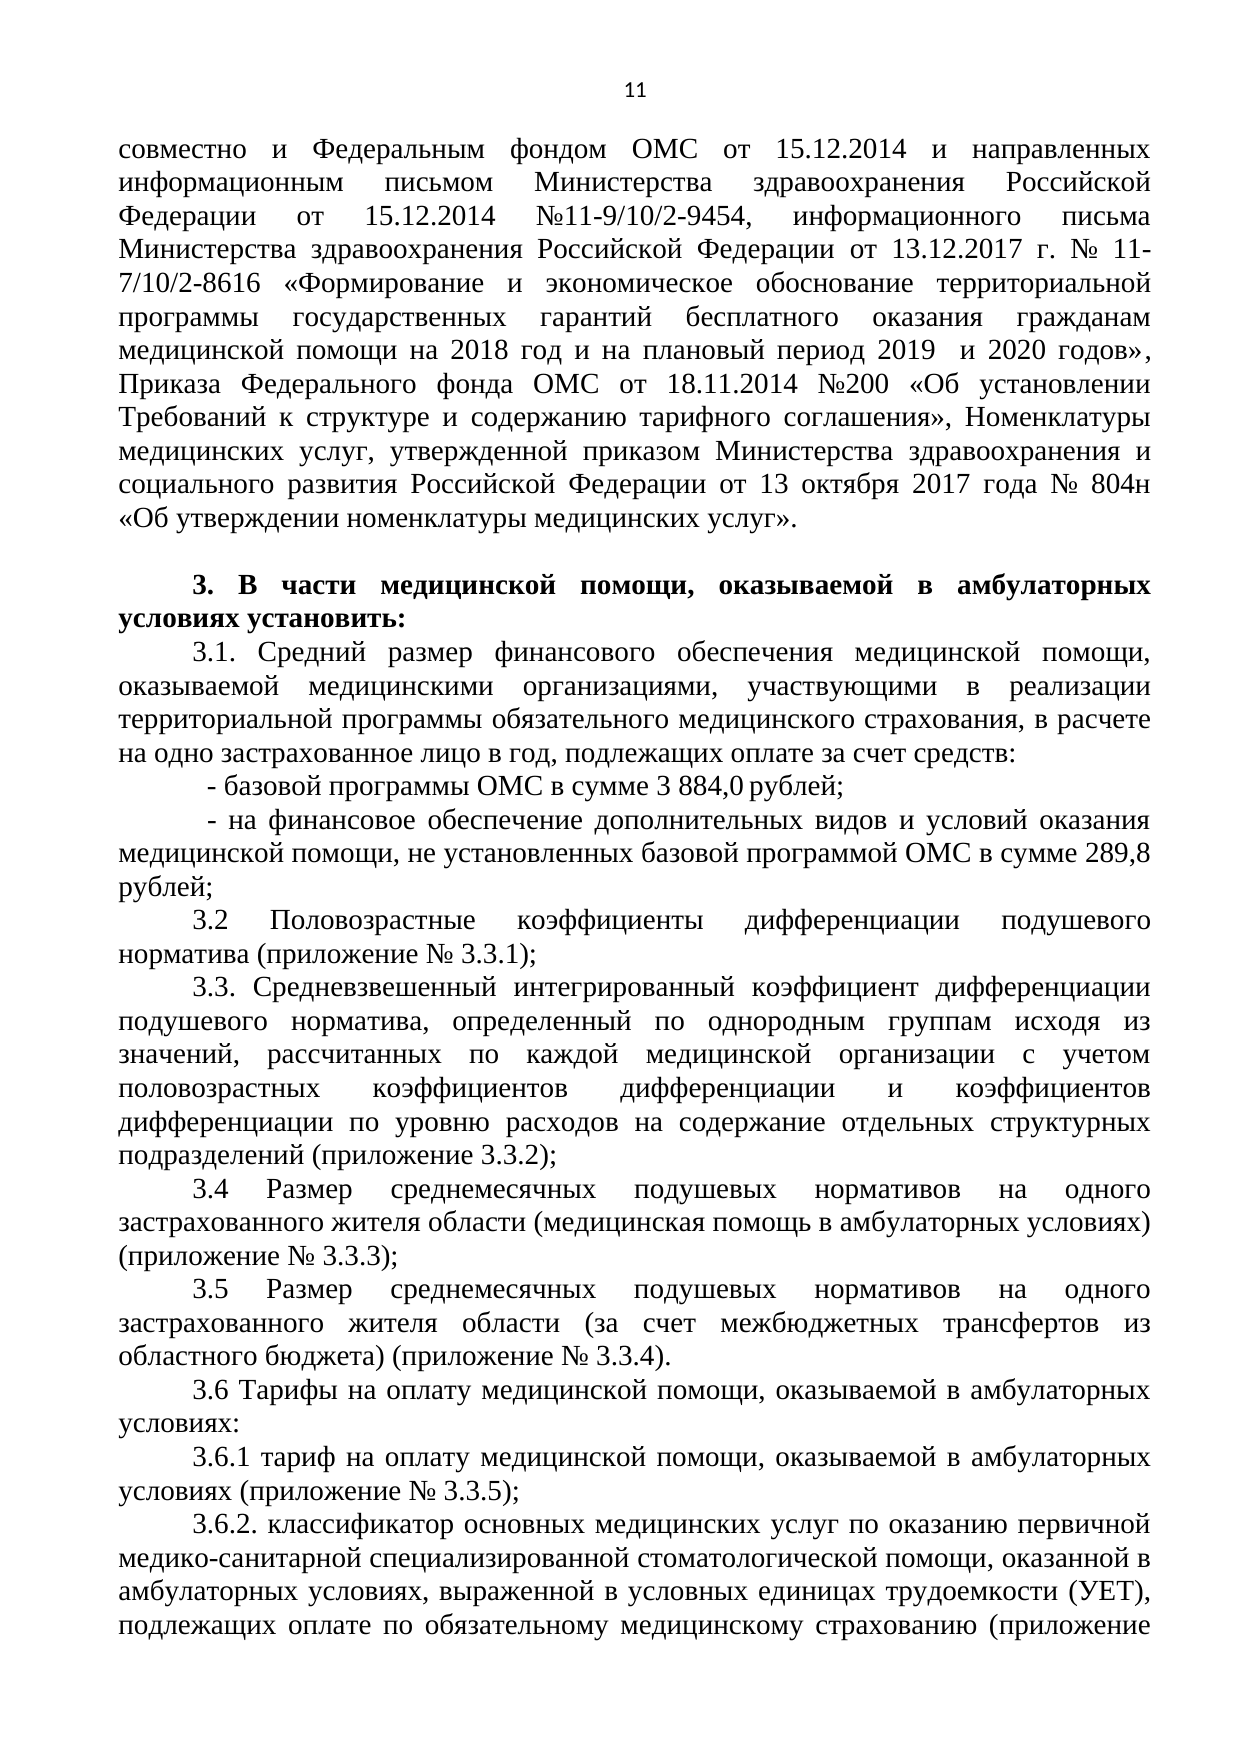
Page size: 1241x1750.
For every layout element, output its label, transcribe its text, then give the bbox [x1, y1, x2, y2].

text 3.4 Размер среднемесячных подушевых нормативов на одного застрахованного жителя области (медицинская помощь в амбулаторных условиях) (приложение № 3.3.3); [118, 1171, 1152, 1271]
text 3. В части медицинской помощи, оказываемой в амбулаторных условиях установить: [118, 567, 1152, 634]
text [118, 1506, 1152, 1640]
text 3.2 Половозрастные коэффициенты дифференциации подушевого норматива (приложение № 3.3.1); [118, 902, 1152, 969]
text - на финансовое обеспечение дополнительных видов и условий оказания медицинской помощи, не установленных базовой программой ОМС в сумме 289,8 рублей; [118, 802, 1152, 902]
text 3.6 Тарифы на оплату медицинской помощи, оказываемой в амбулаторных условиях: [118, 1372, 1152, 1439]
text 3.1. Средний размер финансового обеспечения медицинской помощи, оказываемой медицинскими организациями, участвующими в реализации территориальной программы обязательного медицинского страхования, в расчете на одно застрахованное лицо в год, подлежащих оплате за счет средств: [118, 634, 1152, 768]
text 3.6.1 тариф на оплату медицинской помощи, оказываемой в амбулаторных условиях (приложение № 3.3.5); [118, 1439, 1152, 1506]
text 3.3. Средневзвешенный интегрированный коэффициент дифференциации подушевого норматива, определенный по однородным группам исходя из значений, рассчитанных по каждой медицинской организации с учетом половозрастных коэффициентов дифференциации и коэффициентов дифференциации по уровню расходов на содержание отдельных структурных подразделений (приложение 3.3.2); [118, 969, 1152, 1171]
text 3.5 Размер среднемесячных подушевых нормативов на одного застрахованного жителя области (за счет межбюджетных трансфертов из областного бюджета) (приложение № 3.3.4). [118, 1271, 1152, 1372]
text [118, 131, 1152, 533]
text - базовой программы ОМС в сумме 3 884,0 рублей; [118, 768, 1152, 802]
